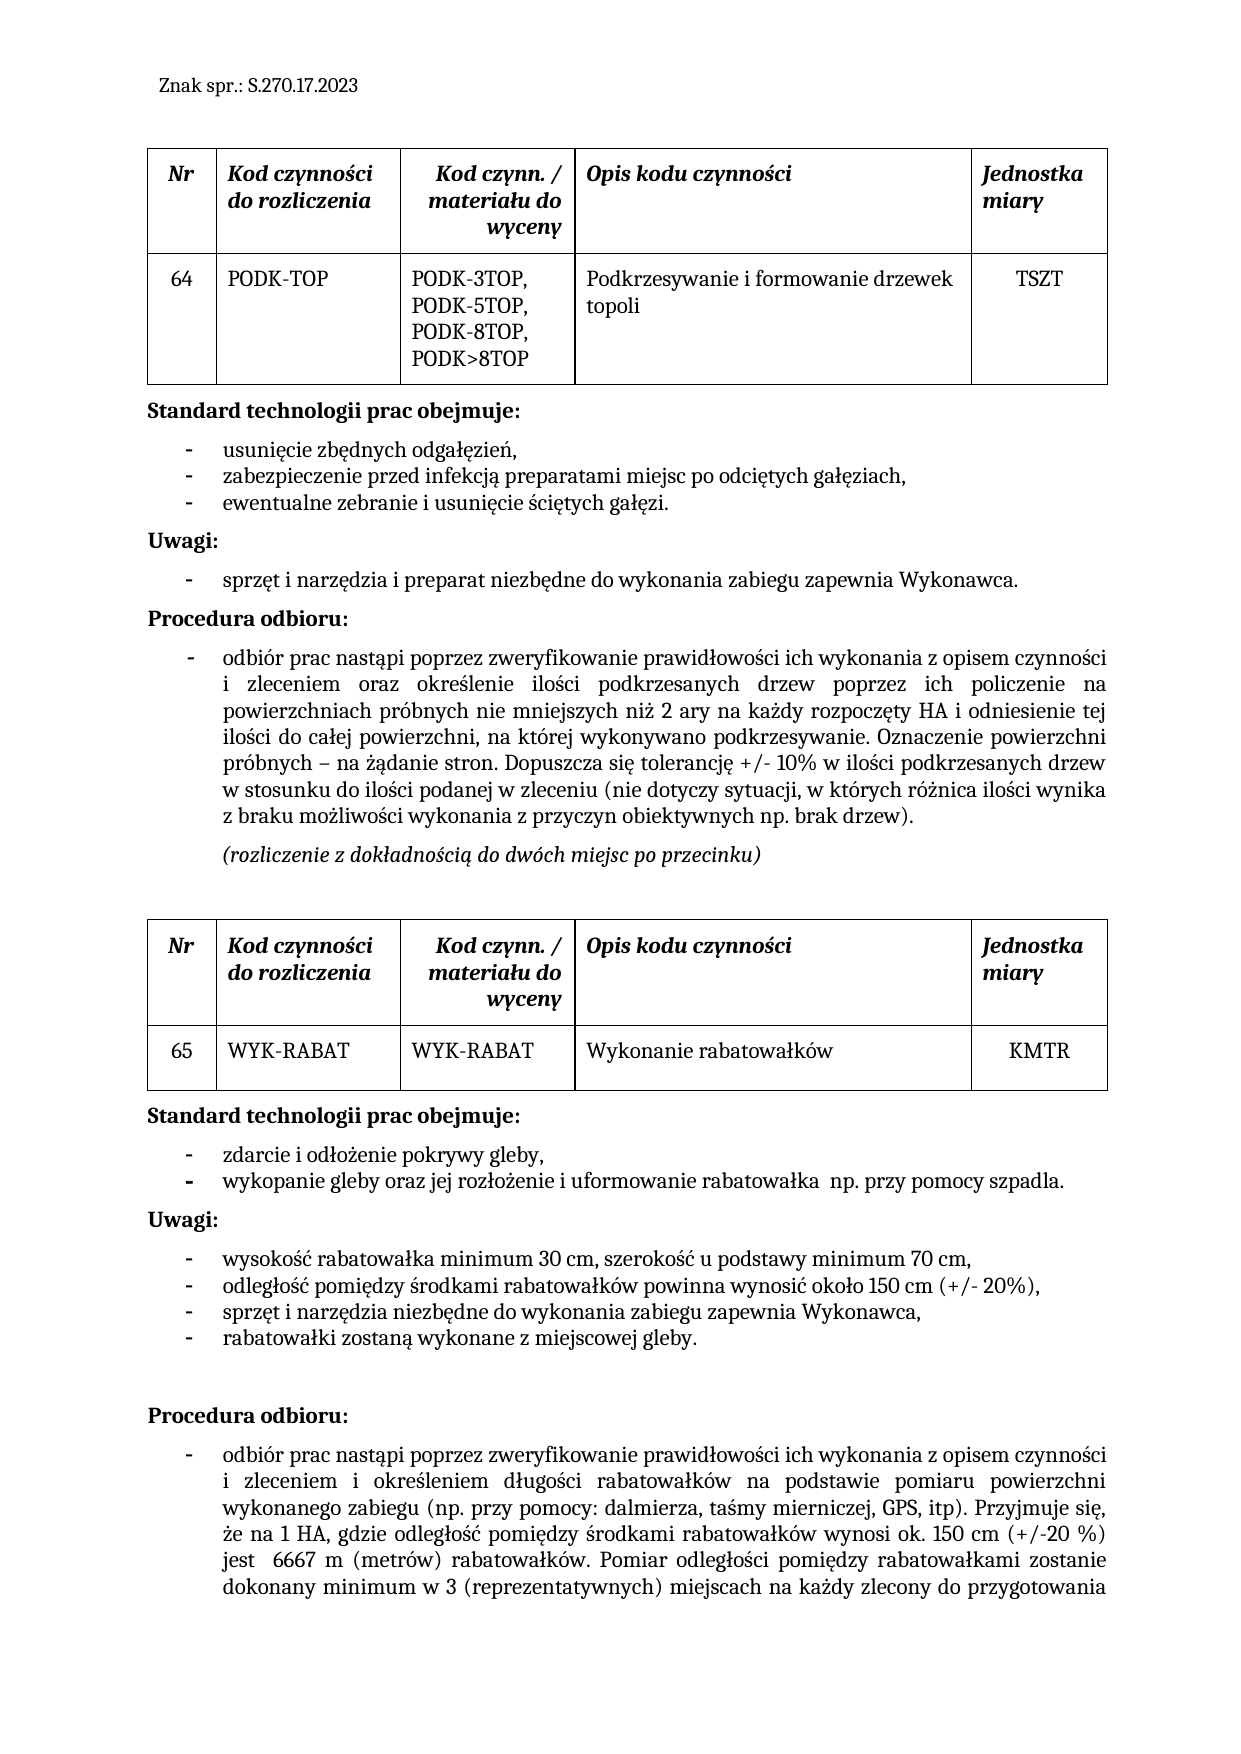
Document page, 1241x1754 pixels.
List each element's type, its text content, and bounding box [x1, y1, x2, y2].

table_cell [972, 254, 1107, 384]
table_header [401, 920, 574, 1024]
text Standard technologii prac obejmuje: [148, 1103, 1107, 1129]
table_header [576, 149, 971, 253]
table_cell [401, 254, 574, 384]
text Procedura odbioru: [148, 606, 1107, 632]
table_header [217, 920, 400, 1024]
list usunięcie zbędnych odgałęzień, [185, 437, 1107, 463]
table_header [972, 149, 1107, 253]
list odległość pomiędzy środkami rabatowałków powinna wynosić około 150 cm (+/- 20%), [185, 1272, 1107, 1299]
list wykopanie gleby oraz jej rozłożenie i uformowanie rabatowałka np. przy pomocy szpadla. [185, 1168, 1107, 1195]
text Uwagi: [148, 528, 1107, 554]
text Procedura odbioru: [148, 1403, 1107, 1429]
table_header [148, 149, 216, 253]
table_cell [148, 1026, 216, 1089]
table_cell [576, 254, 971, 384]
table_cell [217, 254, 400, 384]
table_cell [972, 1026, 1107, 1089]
list sprzęt i narzędzia niezbędne do wykonania zabiegu zapewnia Wykonawca, [185, 1299, 1107, 1325]
list sprzęt i narzędzia i preparat niezbędne do wykonania zabiegu zapewnia Wykonawca. [185, 567, 1107, 593]
text Standard technologii prac obejmuje: [148, 398, 1107, 424]
list rabatowałki zostaną wykonane z miejscowej gleby. [185, 1325, 1107, 1351]
text (rozliczenie z dokładnością do dwóch miejsc po przecinku) [148, 842, 1107, 868]
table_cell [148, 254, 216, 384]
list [185, 1442, 1107, 1600]
list ewentualne zebranie i usunięcie ściętych gałęzi. [185, 489, 1107, 516]
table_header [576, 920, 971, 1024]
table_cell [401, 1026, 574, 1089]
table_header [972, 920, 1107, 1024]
list wysokość rabatowałka minimum 30 cm, szerokość u podstawy minimum 70 cm, [185, 1246, 1107, 1272]
list zabezpieczenie przed infekcją preparatami miejsc po odciętych gałęziach, [185, 463, 1107, 489]
text Uwagi: [148, 1207, 1107, 1233]
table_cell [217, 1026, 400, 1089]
list odbiór prac nastąpi poprzez zweryfikowanie prawidłowości ich wykonania z opisem czynności i zleceniem oraz określenie ilości podkrzesanych drzew poprzez ich policzenie na powierzchniach próbnych nie mniejszych niż 2 ary na każdy rozpoczęty HA i odniesienie tej ilości do całej powierzchni, na której wykonywano podkrzesywanie. Oznaczenie powierzchni próbnych – na żądanie stron. Dopuszcza się tolerancję +/- 10% w ilości podkrzesanych drzew w stosunku do ilości podanej w zleceniu (nie dotyczy sytuacji, w których różnica ilości wynika z braku możliwości wykonania z przyczyn obiektywnych np. brak drzew). [185, 645, 1107, 829]
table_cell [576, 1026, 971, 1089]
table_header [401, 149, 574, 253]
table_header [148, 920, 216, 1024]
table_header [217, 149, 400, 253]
list zdarcie i odłożenie pokrywy gleby, [185, 1142, 1107, 1168]
